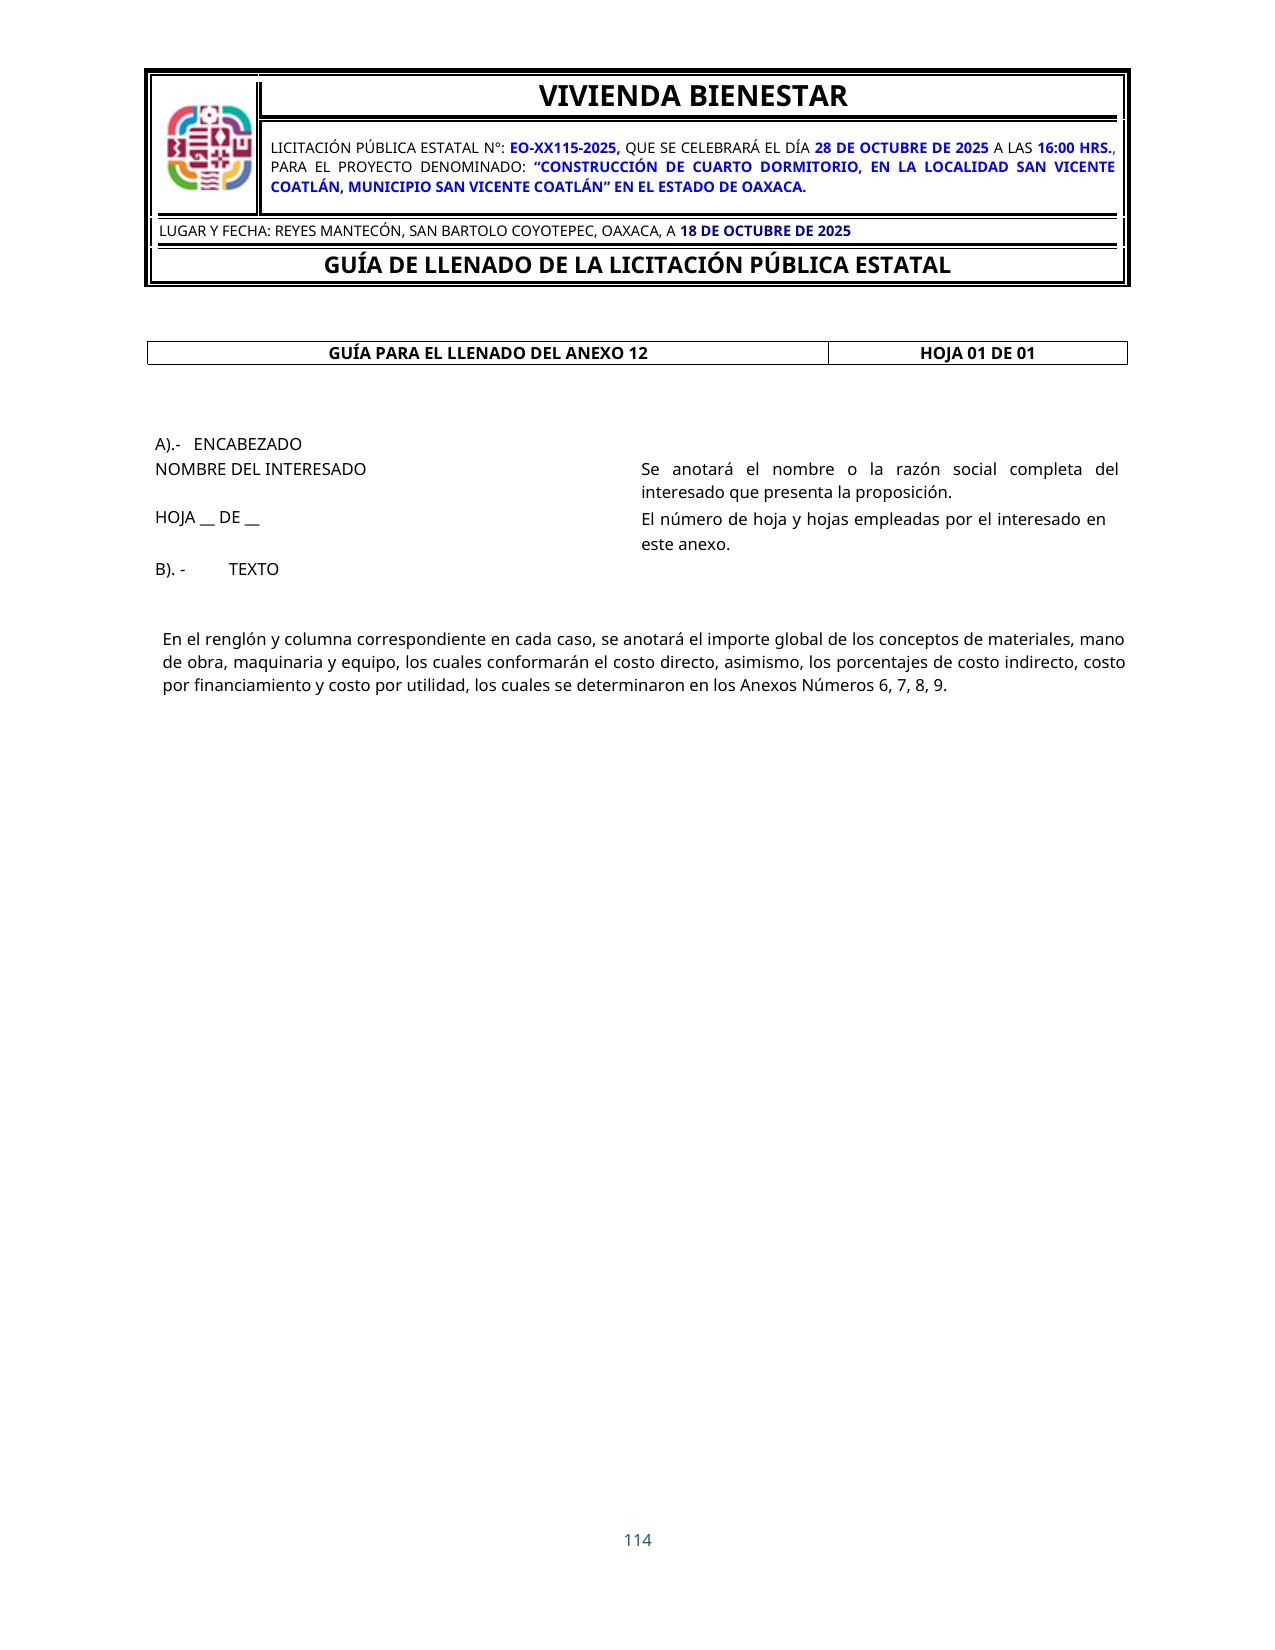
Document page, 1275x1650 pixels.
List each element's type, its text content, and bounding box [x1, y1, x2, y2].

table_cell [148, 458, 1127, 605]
picture [258, 97, 263, 196]
picture [156, 97, 256, 196]
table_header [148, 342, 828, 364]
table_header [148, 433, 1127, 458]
text En el renglón y columna correspondiente en cada caso, se anotará el importe global de los conceptos de materiales, mano de obra, maquinaria y equipo, los cuales conformarán el costo directo, asimismo, los porcentajes de costo indirecto, costo por financiamiento y costo por utilidad, los cuales se determinaron en los Anexos Números 6, 7, 8, 9. [162, 628, 1127, 696]
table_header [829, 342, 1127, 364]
